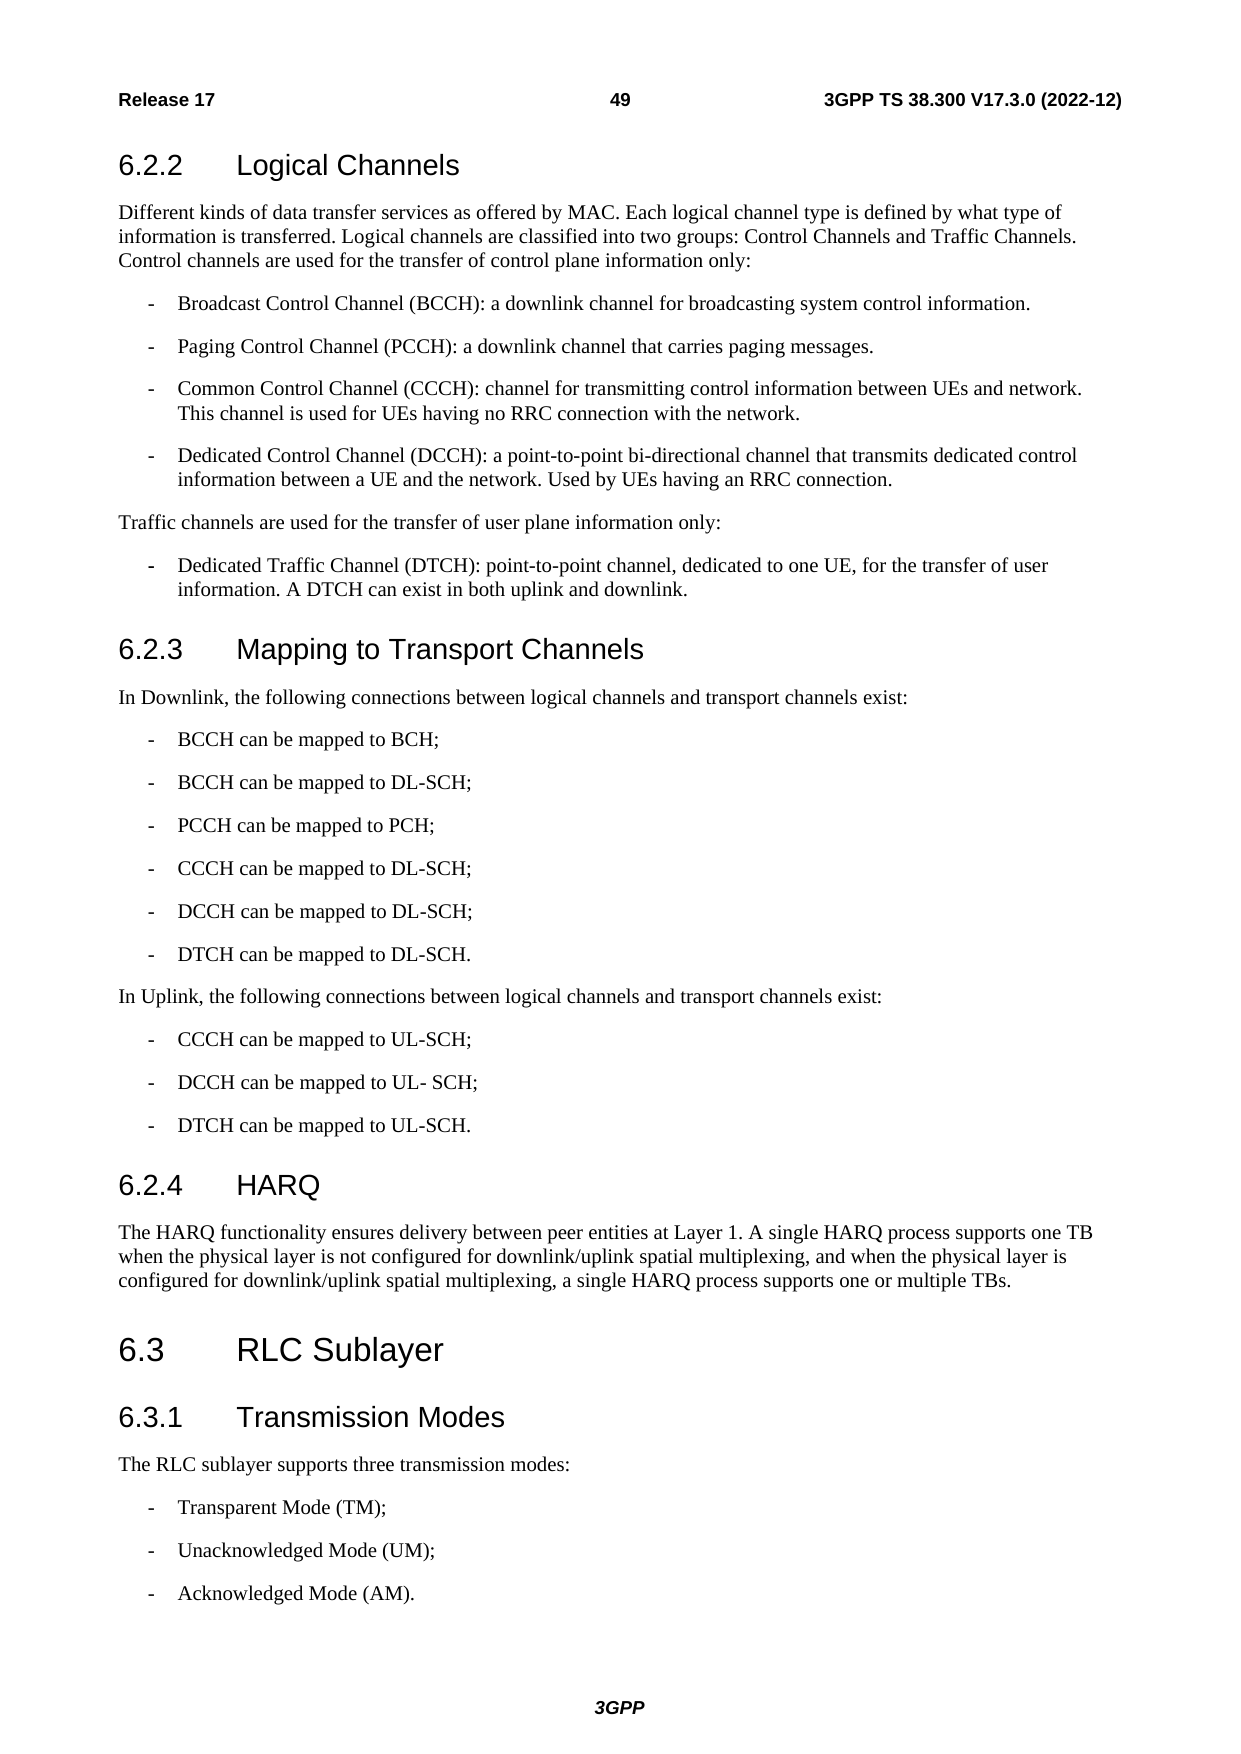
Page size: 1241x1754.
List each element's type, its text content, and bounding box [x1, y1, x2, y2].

text Traffic channels are used for the transfer of user plane information only: [118, 510, 1122, 534]
subtitle 6.2.2 Logical Channels [118, 147, 1122, 181]
text - PCCH can be mapped to PCH; [148, 813, 1122, 837]
text - Unacknowledged Mode (UM); [148, 1538, 1122, 1562]
text - DCCH can be mapped to UL- SCH; [148, 1070, 1122, 1094]
text - Transparent Mode (TM); [148, 1495, 1122, 1519]
text In Downlink, the following connections between logical channels and transport channels exist: [118, 684, 1122, 709]
text - CCCH can be mapped to UL-SCH; [148, 1027, 1122, 1051]
text - BCCH can be mapped to BCH; [148, 727, 1122, 751]
text - Acknowledged Mode (AM). [148, 1580, 1122, 1604]
text The HARQ functionality ensures delivery between peer entities at Layer 1. A single HARQ process supports one TB when the physical layer is not configured for downlink/uplink spatial multiplexing, and when the physical layer is configured for downlink/uplink spatial multiplexing, a single HARQ process supports one or multiple TBs. [118, 1220, 1122, 1292]
text The RLC sublayer supports three transmission modes: [118, 1452, 1122, 1476]
text - Dedicated Control Channel (DCCH): a point-to-point bi-directional channel that transmits dedicated control information between a UE and the network. Used by UEs having an RRC connection. [148, 443, 1122, 491]
text In Uplink, the following connections between logical channels and transport channels exist: [118, 984, 1122, 1008]
text - Broadcast Control Channel (BCCH): a downlink channel for broadcasting system control information. [148, 291, 1122, 315]
subtitle 6.3 RLC Sublayer [118, 1330, 1122, 1368]
text - CCCH can be mapped to DL-SCH; [148, 856, 1122, 880]
subtitle 6.3.1 Transmission Modes [118, 1400, 1122, 1433]
text - Dedicated Traffic Channel (DTCH): point-to-point channel, dedicated to one UE, for the transfer of user information. A DTCH can exist in both uplink and downlink. [148, 553, 1122, 601]
text - BCCH can be mapped to DL-SCH; [148, 770, 1122, 794]
text - Common Control Channel (CCCH): channel for transmitting control information between UEs and network. This channel is used for UEs having no RRC connection with the network. [148, 376, 1122, 424]
subtitle 6.2.3 Mapping to Transport Channels [118, 632, 1122, 666]
subtitle 6.2.4 HARQ [118, 1168, 1122, 1202]
text Different kinds of data transfer services as offered by MAC. Each logical channel type is defined by what type of information is transferred. Logical channels are classified into two groups: Control Channels and Traffic Channels. Control channels are used for the transfer of control plane information only: [118, 200, 1122, 272]
text - DTCH can be mapped to UL-SCH. [148, 1113, 1122, 1137]
text - DTCH can be mapped to DL-SCH. [148, 941, 1122, 966]
text - DCCH can be mapped to DL-SCH; [148, 899, 1122, 923]
text - Paging Control Channel (PCCH): a downlink channel that carries paging messages. [148, 333, 1122, 358]
